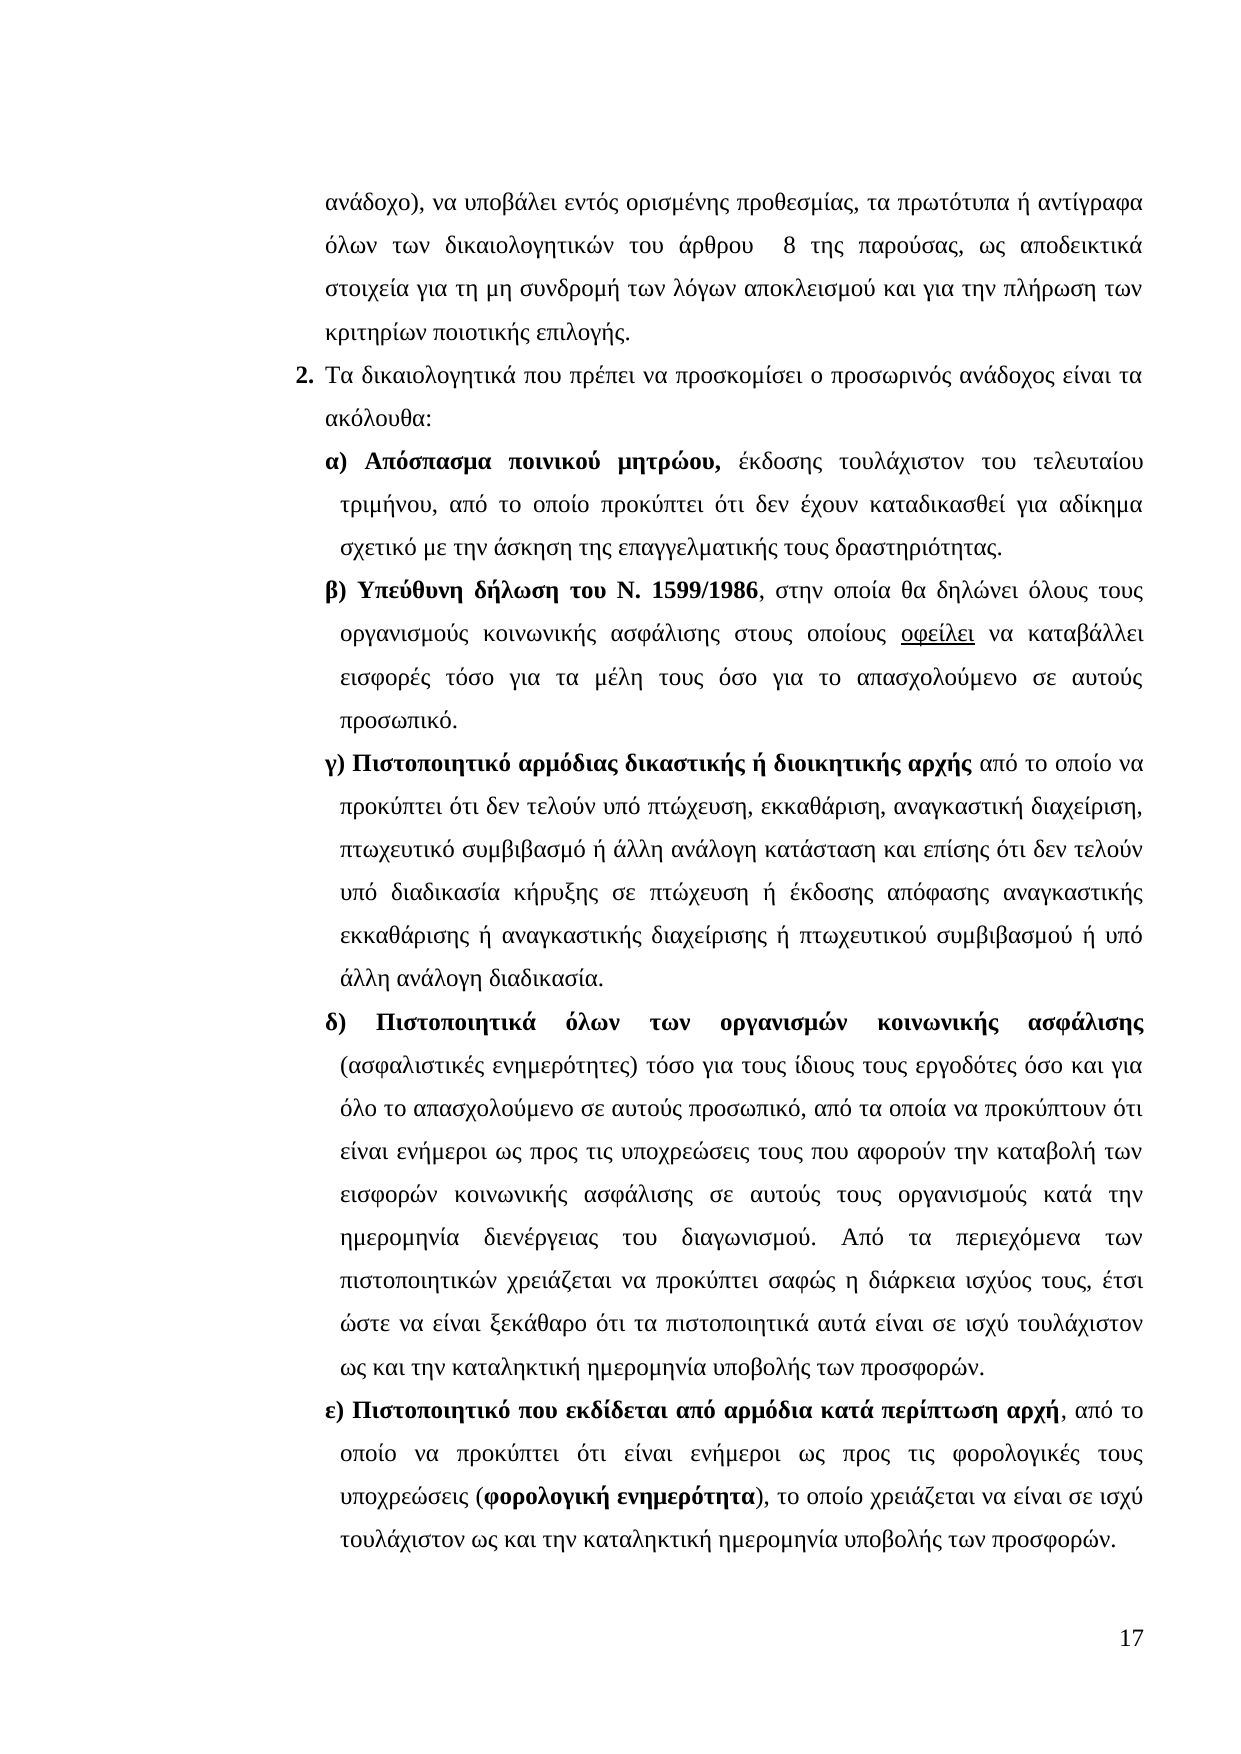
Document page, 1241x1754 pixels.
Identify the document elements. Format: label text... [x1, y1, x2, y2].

list Τα δικαιολογητικά που πρέπει να προσκομίσει ο προσωρινός ανάδοχος είναι τα ακόλουθα: [295, 360, 1144, 432]
text δ) Πιστοποιητικά όλων των οργανισμών κοινωνικής ασφάλισης (ασφαλιστικές ενημερότητες) τόσο για τους ίδιους τους εργοδότες όσο και για όλο το απασχολούμενο σε αυτούς προσωπικό, από τα οποία να προκύπτουν ότι είναι ενήμεροι ως προς τις υποχρεώσεις τους που αφορούν την καταβολή των εισφορών κοινωνικής ασφάλισης σε αυτούς τους οργανισμούς κατά την ημερομηνία διενέργειας του διαγωνισμού. Από τα περιεχόμενα των πιστοποιητικών χρειάζεται να προκύπτει σαφώς η διάρκεια ισχύος τους, έτσι ώστε να είναι ξεκάθαρο ότι τα πιστοποιητικά αυτά είναι σε ισχύ τουλάχιστον ως και την καταληκτική ημερομηνία υποβολής των προσφορών. [325, 1007, 1144, 1380]
text ε) Πιστοποιητικό που εκδίδεται από αρμόδια κατά περίπτωση αρχή, από το οποίο να προκύπτει ότι είναι ενήμεροι ως προς τις φορολογικές τους υποχρεώσεις (φορολογική ενημερότητα), το οποίο χρειάζεται να είναι σε ισχύ τουλάχιστον ως και την καταληκτική ημερομηνία υποβολής των προσφορών. [325, 1395, 1144, 1553]
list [295, 187, 1144, 345]
text β) Υπεύθυνη δήλωση του Ν. 1599/1986, στην οποία θα δηλώνει όλους τους οργανισμούς κοινωνικής ασφάλισης στους οποίους οφείλει να καταβάλλει εισφορές τόσο για τα μέλη τους όσο για το απασχολούμενο σε αυτούς προσωπικό. [325, 575, 1144, 733]
text γ) Πιστοποιητικό αρμόδιας δικαστικής ή διοικητικής αρχής από το οποίο να προκύπτει ότι δεν τελούν υπό πτώχευση, εκκαθάριση, αναγκαστική διαχείριση, πτωχευτικό συμβιβασμό ή άλλη ανάλογη κατάσταση και επίσης ότι δεν τελούν υπό διαδικασία κήρυξης σε πτώχευση ή έκδοσης απόφασης αναγκαστικής εκκαθάρισης ή αναγκαστικής διαχείρισης ή πτωχευτικού συμβιβασμού ή υπό άλλη ανάλογη διαδικασία. [325, 748, 1144, 992]
text α) Απόσπασμα ποινικού μητρώου, έκδοσης τουλάχιστον του τελευταίου τριμήνου, από το οποίο προκύπτει ότι δεν έχουν καταδικασθεί για αδίκημα σχετικό με την άσκηση της επαγγελματικής τους δραστηριότητας. [325, 446, 1144, 561]
